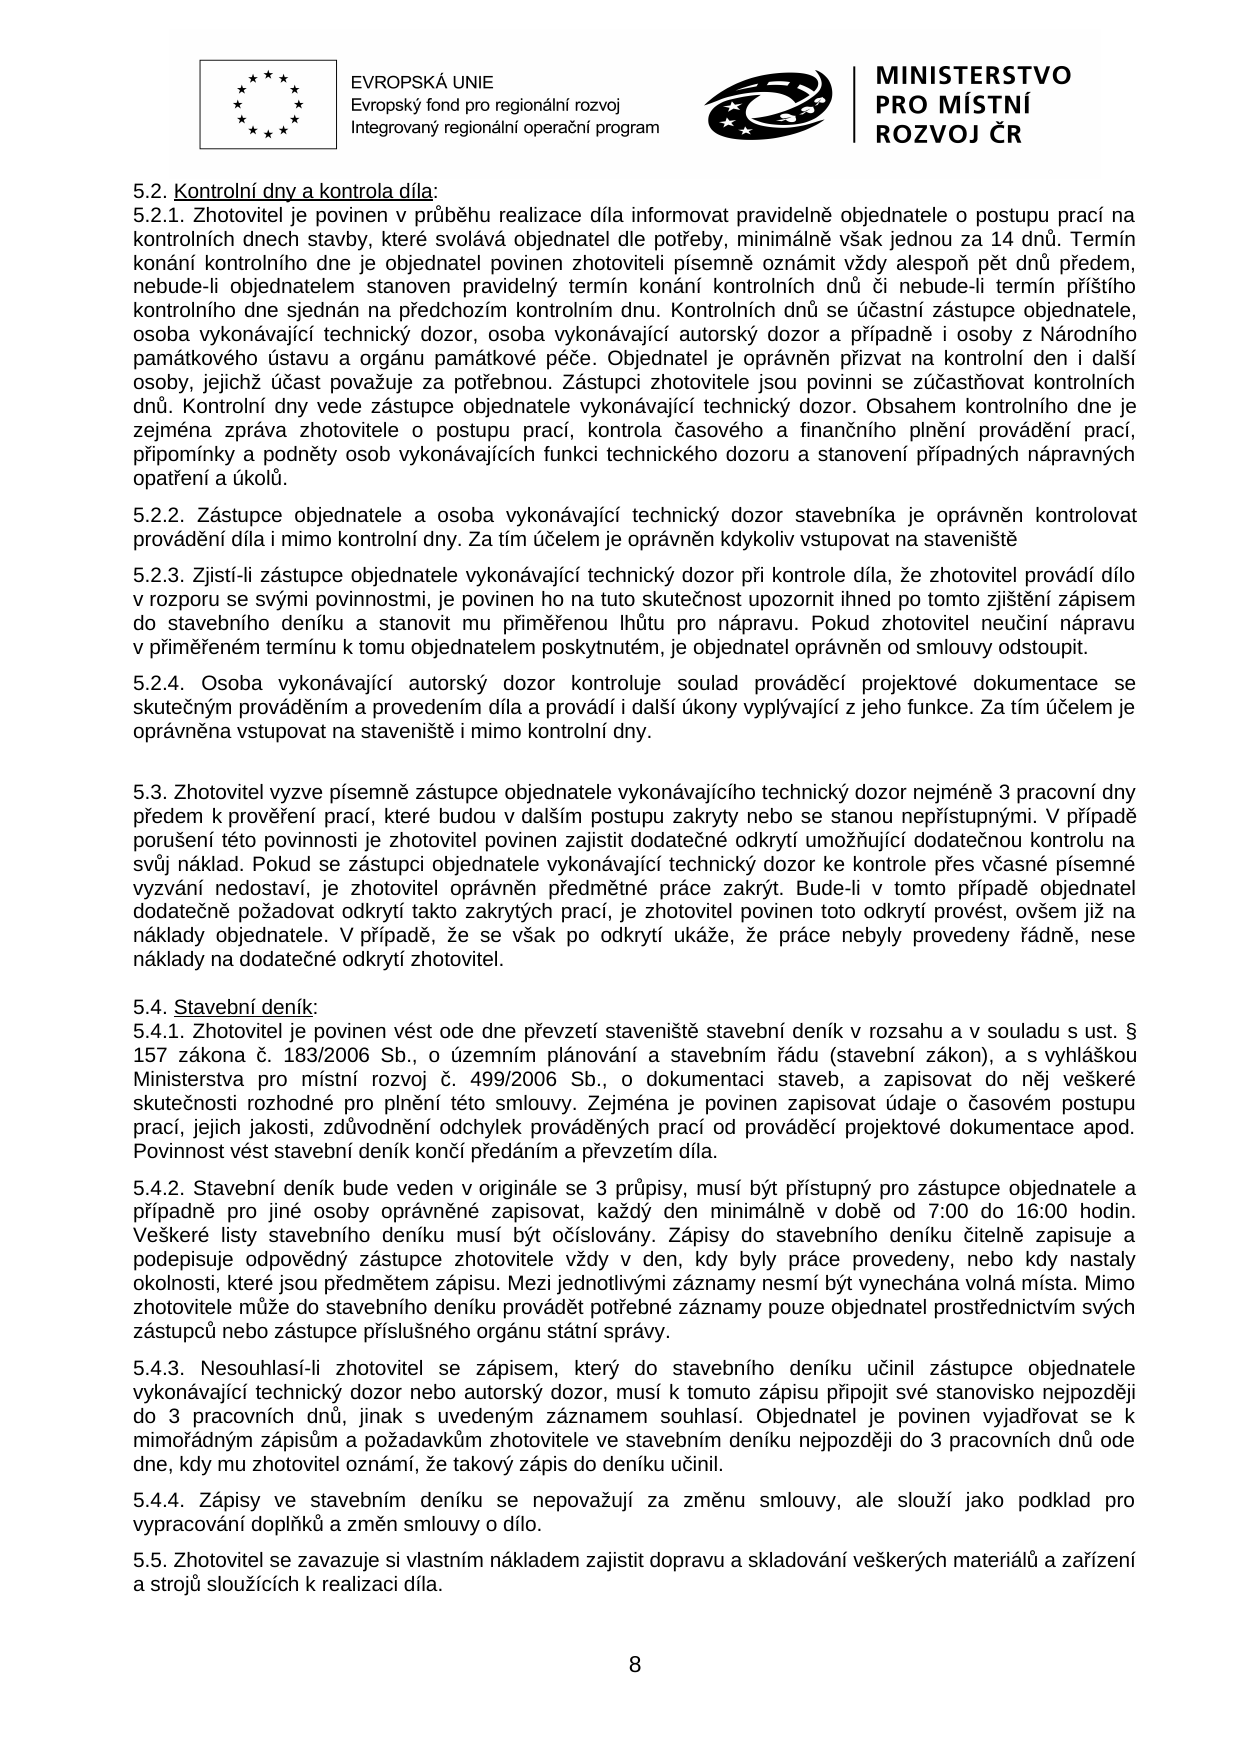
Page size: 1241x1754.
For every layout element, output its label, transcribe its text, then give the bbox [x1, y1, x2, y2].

text 5.4.1. Zhotovitel je povinen vést ode dne převzetí staveniště stavební deník v rozsahu a v souladu s ust. § 157 zákona č. 183/2006 Sb., o územním plánování a stavebním řádu (stavební zákon), a s vyhláškou Ministerstva pro místní rozvoj č. 499/2006 Sb., o dokumentaci staveb, a zapisovat do něj veškeré skutečnosti rozhodné pro plnění této smlouvy. Zejména je povinen zapisovat údaje o časovém postupu prací, jejich jakosti, zdůvodnění odchylek prováděných prací od prováděcí projektové dokumentace apod. Povinnost vést stavební deník končí předáním a převzetím díla. [133, 1019, 1137, 1163]
text 5.3. Zhotovitel vyzve písemně zástupce objednatele vykonávajícího technický dozor nejméně 3 pracovní dny předem k prověření prací, které budou v dalším postupu zakryty nebo se stanou nepřístupnými. V případě porušení této povinnosti je zhotovitel povinen zajistit dodatečné odkrytí umožňující dodatečnou kontrolu na svůj náklad. Pokud se zástupci objednatele vykonávající technický dozor ke kontrole přes včasné písemné vyzvání nedostaví, je zhotovitel oprávněn předmětné práce zakrýt. Bude-li v tomto případě objednatel dodatečně požadovat odkrytí takto zakrytých prací, je zhotovitel povinen toto odkrytí provést, ovšem již na náklady objednatele. V případě, že se však po odkrytí ukáže, že práce nebyly provedeny řádně, nese náklady na dodatečné odkrytí zhotovitel. [133, 779, 1137, 971]
text 5.2.2. Zástupce objednatele a osoba vykonávající technický dozor stavebníka je oprávněn kontrolovat provádění díla i mimo kontrolní dny. Za tím účelem je oprávněn kdykoliv vstupovat na staveniště [133, 502, 1137, 550]
text 5.5. Zhotovitel se zavazuje si vlastním nákladem zajistit dopravu a skladování veškerých materiálů a zařízení a strojů sloužících k realizaci díla. [133, 1548, 1137, 1596]
picture [169, 29, 1101, 179]
text 5.4.2. Stavební deník bude veden v originále se 3 průpisy, musí být přístupný pro zástupce objednatele a případně pro jiné osoby oprávněné zapisovat, každý den minimálně v době od 7:00 do 16:00 hodin. Veškeré listy stavebního deníku musí být očíslovány. Zápisy do stavebního deníku čitelně zapisuje a podepisuje odpovědný zástupce zhotovitele vždy v den, kdy byly práce provedeny, nebo kdy nastaly okolnosti, které jsou předmětem zápisu. Mezi jednotlivými záznamy nesmí být vynechána volná místa. Mimo zhotovitele může do stavebního deníku provádět potřebné záznamy pouze objednatel prostřednictvím svých zástupců nebo zástupce příslušného orgánu státní správy. [133, 1175, 1137, 1343]
text 5.2.1. Zhotovitel je povinen v průběhu realizace díla informovat pravidelně objednatele o postupu prací na kontrolních dnech stavby, které svolává objednatel dle potřeby, minimálně však jednou za 14 dnů. Termín konání kontrolního dne je objednatel povinen zhotoviteli písemně oznámit vždy alespoň pět dnů předem, nebude-li objednatelem stanoven pravidelný termín konání kontrolních dnů či nebude-li termín příštího kontrolního dne sjednán na předchozím kontrolním dnu. Kontrolních dnů se účastní zástupce objednatele, osoba vykonávající technický dozor, osoba vykonávající autorský dozor a případně i osoby z Národního památkového ústavu a orgánu památkové péče. Objednatel je oprávněn přizvat na kontrolní den i další osoby, jejichž účast považuje za potřebnou. Zástupci zhotovitele jsou povinni se zúčastňovat kontrolních dnů. Kontrolní dny vede zástupce objednatele vykonávající technický dozor. Obsahem kontrolního dne je zejména zpráva zhotovitele o postupu prací, kontrola časového a finančního plnění provádění prací, připomínky a podněty osob vykonávajících funkci technického dozoru a stanovení případných nápravných opatření a úkolů. [133, 202, 1137, 490]
text 5.2.3. Zjistí-li zástupce objednatele vykonávající technický dozor při kontrole díla, že zhotovitel provádí dílo v rozporu se svými povinnostmi, je povinen ho na tuto skutečnost upozornit ihned po tomto zjištění zápisem do stavebního deníku a stanovit mu přiměřenou lhůtu pro nápravu. Pokud zhotovitel neučiní nápravu v přiměřeném termínu k tomu objednatelem poskytnutém, je objednatel oprávněn od smlouvy odstoupit. [133, 563, 1137, 659]
text 5.2.4. Osoba vykonávající autorský dozor kontroluje soulad prováděcí projektové dokumentace se skutečným prováděním a provedením díla a provádí i další úkony vyplývající z jeho funkce. Za tím účelem je oprávněna vstupovat na staveniště i mimo kontrolní dny. [133, 671, 1137, 743]
text 5.4.3. Nesouhlasí-li zhotovitel se zápisem, který do stavebního deníku učinil zástupce objednatele vykonávající technický dozor nebo autorský dozor, musí k tomuto zápisu připojit své stanovisko nejpozději do 3 pracovních dnů, jinak s uvedeným záznamem souhlasí. Objednatel je povinen vyjadřovat se k mimořádným zápisům a požadavkům zhotovitele ve stavebním deníku nejpozději do 3 pracovních dnů ode dne, kdy mu zhotovitel oznámí, že takový zápis do deníku učinil. [133, 1356, 1137, 1475]
text 5.4.4. Zápisy ve stavebním deníku se nepovažují za změnu smlouvy, ale slouží jako podklad pro vypracování doplňků a změn smlouvy o dílo. [133, 1488, 1137, 1536]
text 5.2. Kontrolní dny a kontrola díla: [133, 178, 1137, 202]
text 5.4. Stavební deník: [133, 995, 1137, 1019]
